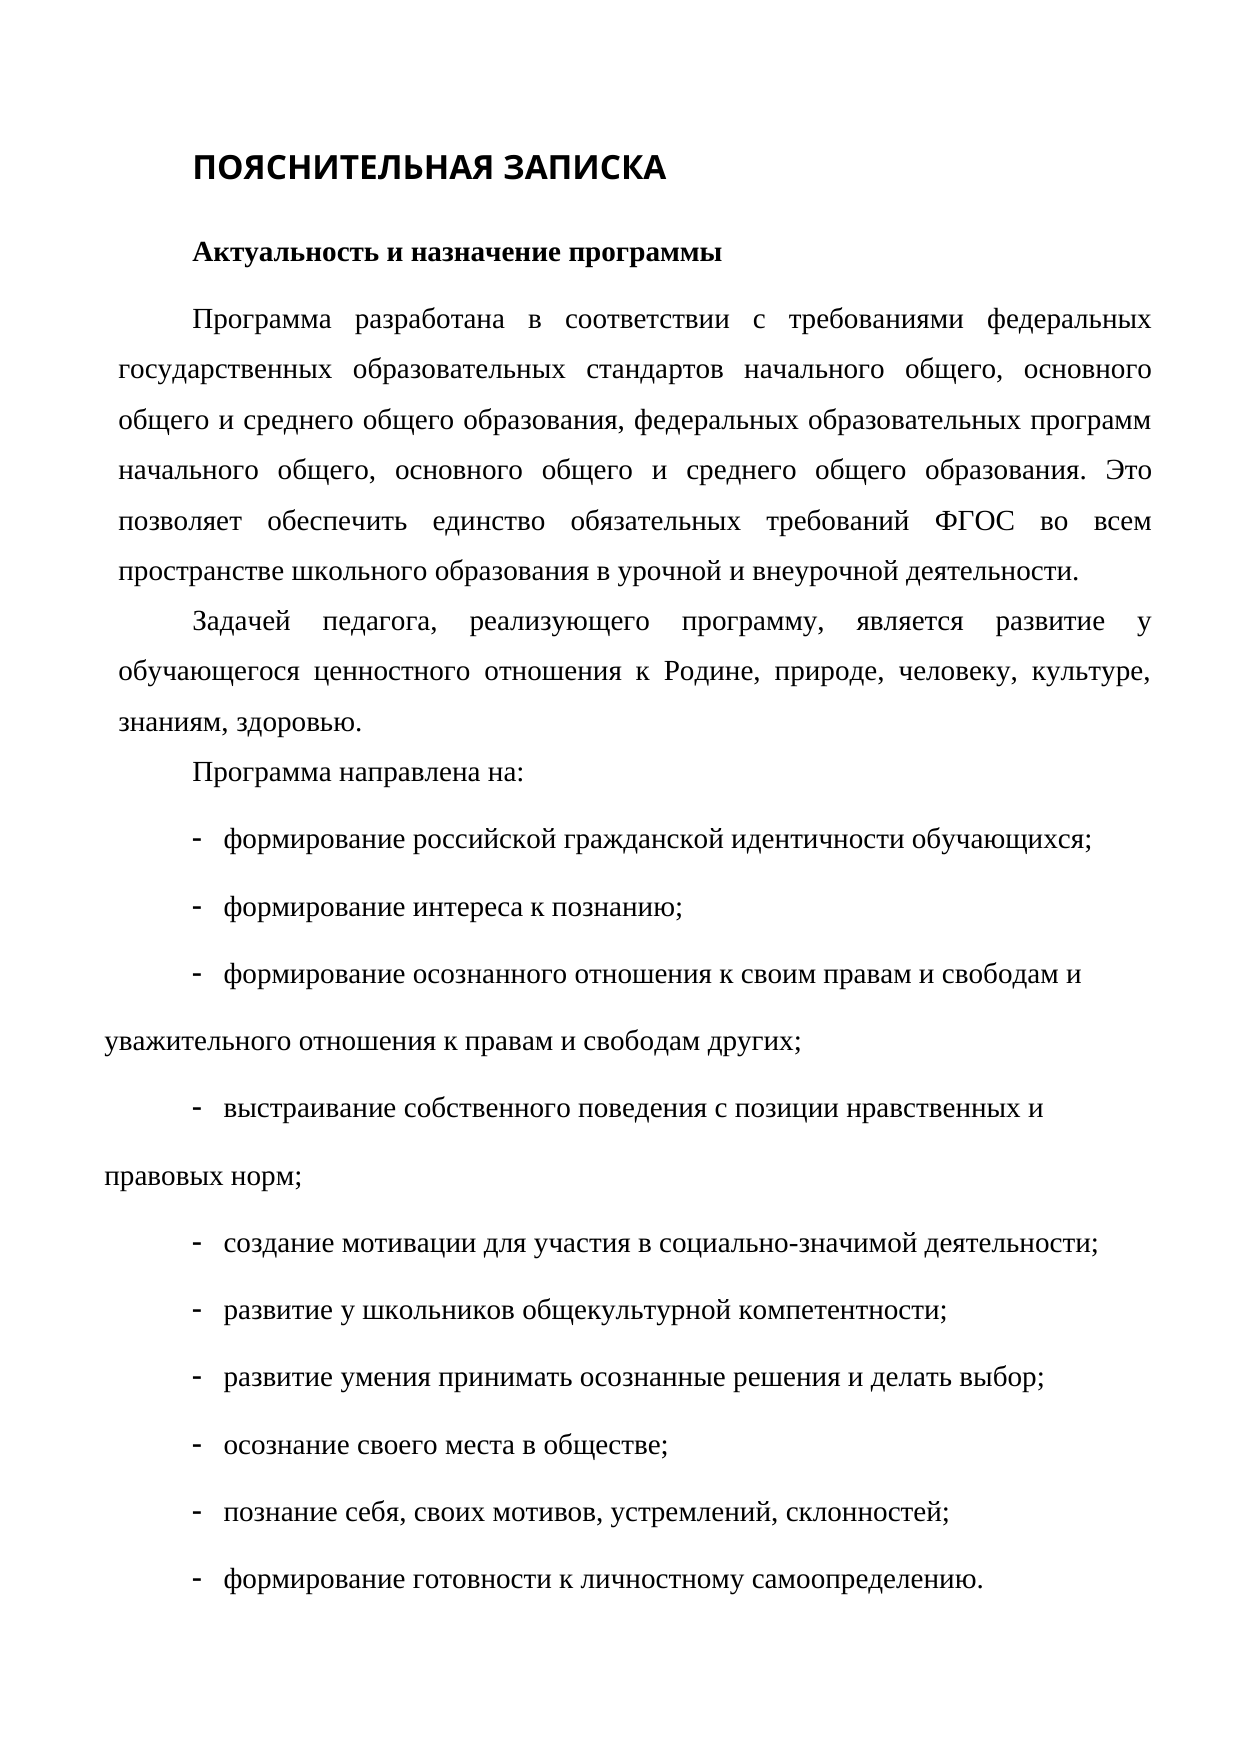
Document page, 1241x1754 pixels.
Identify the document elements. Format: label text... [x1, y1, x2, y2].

list выстраивание собственного поведения с позиции нравственных и [192, 1090, 1167, 1124]
list формирование готовности к личностному самоопределению. [192, 1561, 1167, 1595]
list создание мотивации для участия в социально-значимой деятельности; [192, 1225, 1167, 1258]
text Задачей педагога, реализующего программу, является развитие у обучающегося ценностного отношения к Родине, природе, человеку, культуре, знаниям, здоровью. [118, 603, 1152, 737]
text Программа разработана в соответствии с требованиями федеральных государственных образовательных стандартов начального общего, основного общего и среднего общего образования, федеральных образовательных программ начального общего, основного общего и среднего общего образования. Это позволяет обеспечить единство обязательных требований ФГОС во всем пространстве школьного образования в урочной и внеурочной деятельности. [118, 301, 1152, 586]
list развитие у школьников общекультурной компетентности; [192, 1292, 1167, 1326]
text ПОЯСНИТЕЛЬНАЯ ЗАПИСКА [118, 144, 1152, 189]
list формирование осознанного отношения к своим правам и свободам и [192, 956, 1167, 989]
list осознание своего места в обществе; [192, 1427, 1167, 1460]
list развитие умения принимать осознанные решения и делать выбор; [192, 1359, 1167, 1393]
list формирование интереса к познанию; [192, 889, 1167, 922]
text Программа направлена на: [192, 754, 1167, 788]
list формирование российской гражданской идентичности обучающихся; [192, 821, 1167, 855]
text уважительного отношения к правам и свободам других; [104, 1023, 1167, 1057]
subtitle Актуальность и назначение программы [192, 234, 1167, 268]
text правовых норм; [104, 1158, 1167, 1191]
list познание себя, своих мотивов, устремлений, склонностей; [192, 1494, 1167, 1528]
